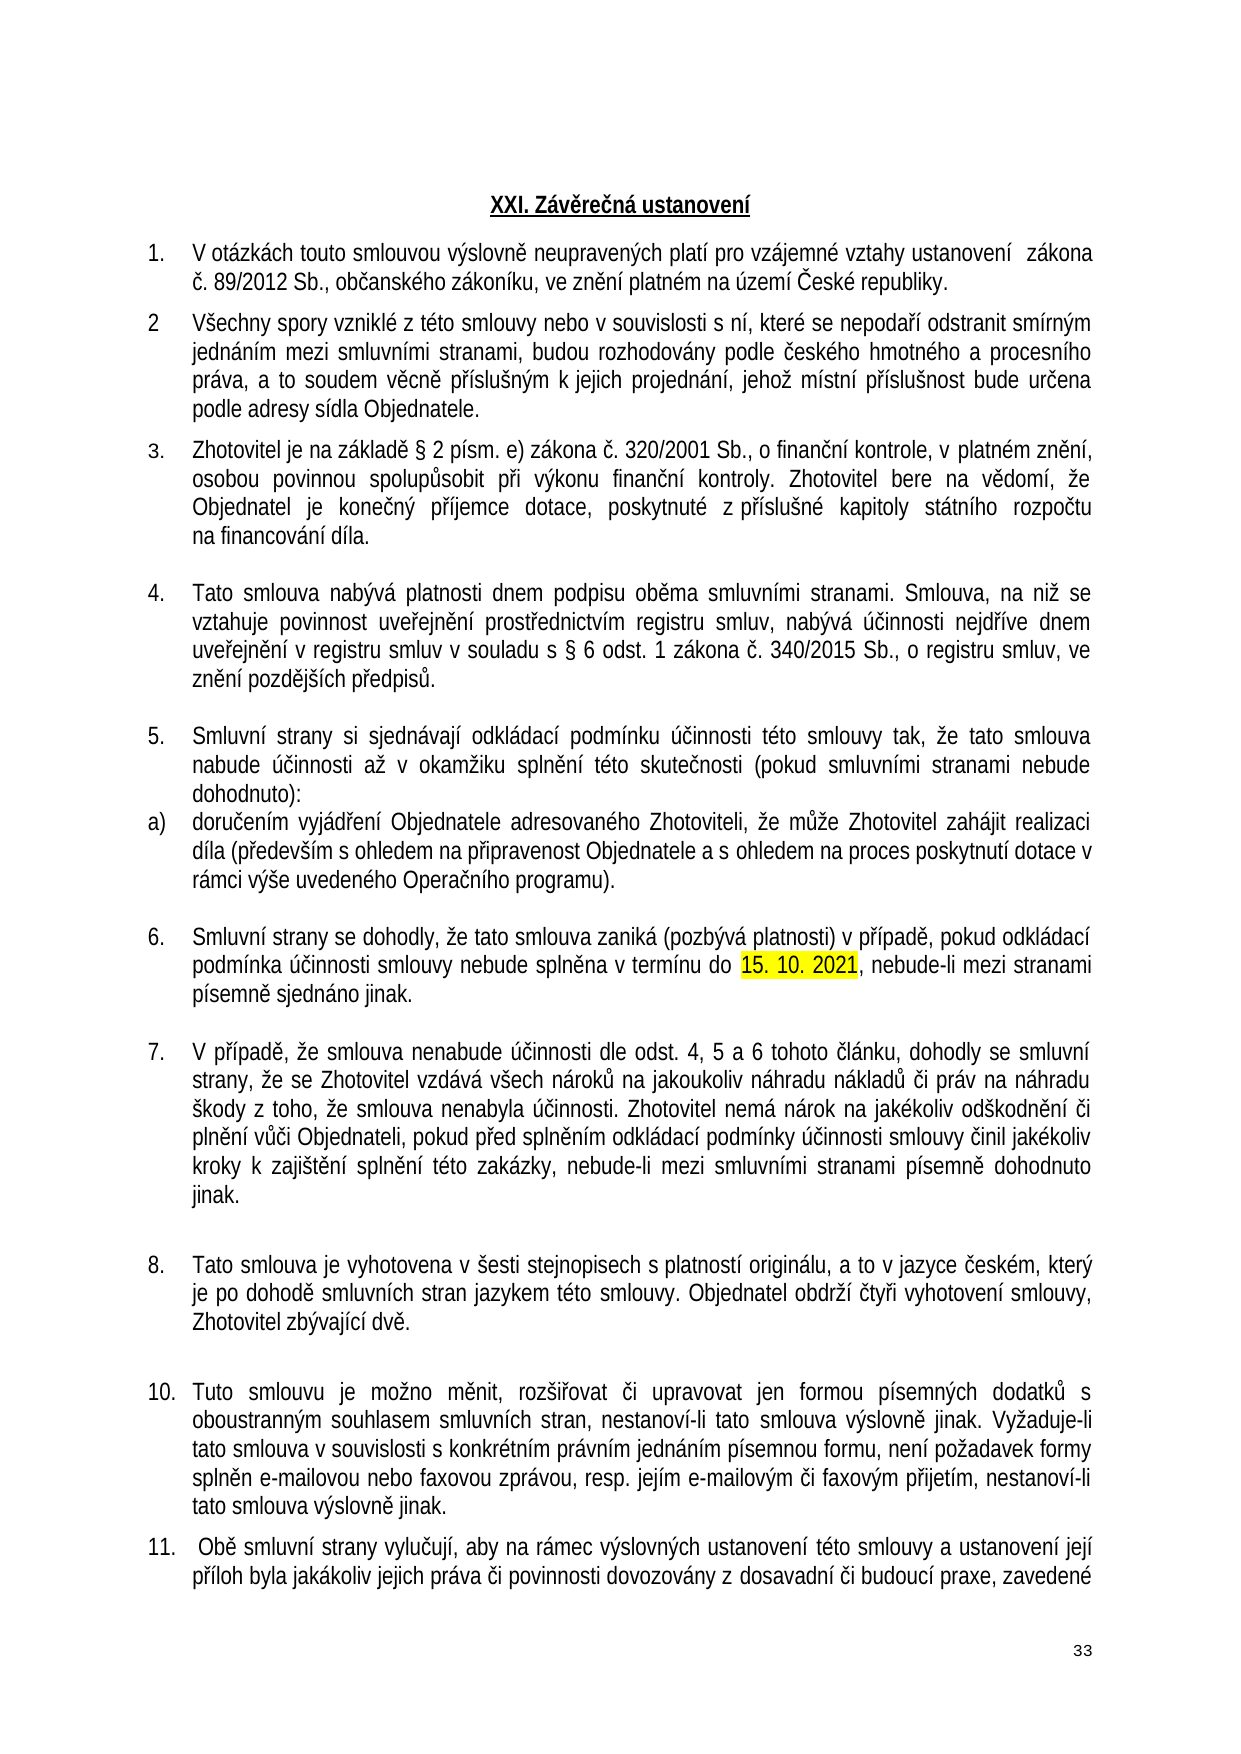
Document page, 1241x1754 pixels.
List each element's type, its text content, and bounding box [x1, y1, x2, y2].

text 10. Tuto smlouvu je možno měnit, rozšiřovat či upravovat jen formou písemných dodatků s oboustranným souhlasem smluvních stran, nestanoví-li tato smlouva výslovně jinak. Vyžaduje-li tato smlouva v souvislosti s konkrétním právním jednáním písemnou formu, není požadavek formy splněn e-mailovou nebo faxovou zprávou, resp. jejím e-mailovým či faxovým přijetím, nestanoví-li tato smlouva výslovně jinak. [148, 1377, 1093, 1520]
text 3. Zhotovitel je na základě § 2 písm. e) zákona č. 320/2001 Sb., o finanční kontrole, v platném znění, osobou povinnou spolupůsobit při výkonu finanční kontroly. Zhotovitel bere na vědomí, že Objednatel je konečný příjemce dotace, poskytnuté z příslušné kapitoly státního rozpočtu na financování díla. [148, 435, 1093, 549]
text 2 Všechny spory vzniklé z této smlouvy nebo v souvislosti s ní, které se nepodaří odstranit smírným jednáním mezi smluvními stranami, budou rozhodovány podle českého hmotného a procesního práva, a to soudem věcně příslušným k jejich projednání, jehož místní příslušnost bude určena podle adresy sídla Objednatele. [148, 308, 1093, 422]
text 4. Tato smlouva nabývá platnosti dnem podpisu oběma smluvními stranami. Smlouva, na niž se vztahuje povinnost uveřejnění prostřednictvím registru smluv, nabývá účinnosti nejdříve dnem uveřejnění v registru smluv v souladu s § 6 odst. 1 zákona č. 340/2015 Sb., o registru smluv, ve znění pozdějších předpisů. [148, 578, 1093, 693]
text 6. Smluvní strany se dohodly, že tato smlouva zaniká (pozbývá platnosti) v případě, pokud odkládací podmínka účinnosti smlouvy nebude splněna v termínu do 15. 10. 2021, nebude-li mezi stranami písemně sjednáno jinak. [148, 922, 1093, 1008]
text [148, 1532, 1093, 1590]
text 7. V případě, že smlouva nenabude účinnosti dle odst. 4, 5 a 6 tohoto článku, dohodly se smluvní strany, že se Zhotovitel vzdává všech nároků na jakoukoliv náhradu nákladů či práv na náhradu škody z toho, že smlouva nenabyla účinnosti. Zhotovitel nemá nárok na jakékoliv odškodnění či plnění vůči Objednateli, pokud před splněním odkládací podmínky účinnosti smlouvy činil jakékoliv kroky k zajištění splnění této zakázky, nebude-li mezi smluvními stranami písemně dohodnuto jinak. [148, 1036, 1093, 1208]
text 8. Tato smlouva je vyhotovena v šesti stejnopisech s platností originálu, a to v jazyce českém, který je po dohodě smluvních stran jazykem této smlouvy. Objednatel obdrží čtyři vyhotovení smlouvy, Zhotovitel zbývající dvě. [148, 1249, 1093, 1336]
text 1. V otázkách touto smlouvou výslovně neupravených platí pro vzájemné vztahy ustanovení zákona č. 89/2012 Sb., občanského zákoníku, ve znění platném na území České republiky. [148, 238, 1093, 295]
text a) doručením vyjádření Objednatele adresovaného Zhotoviteli, že může Zhotovitel zahájit realizaci díla (především s ohledem na připravenost Objednatele a s ohledem na proces poskytnutí dotace v rámci výše uvedeného Operačního programu). [148, 807, 1093, 893]
text 5. Smluvní strany si sjednávají odkládací podmínku účinnosti této smlouvy tak, že tato smlouva nabude účinnosti až v okamžiku splnění této skutečnosti (pokud smluvními stranami nebude dohodnuto): [148, 721, 1093, 807]
subtitle XXI. Závěrečná ustanovení [148, 191, 1093, 219]
